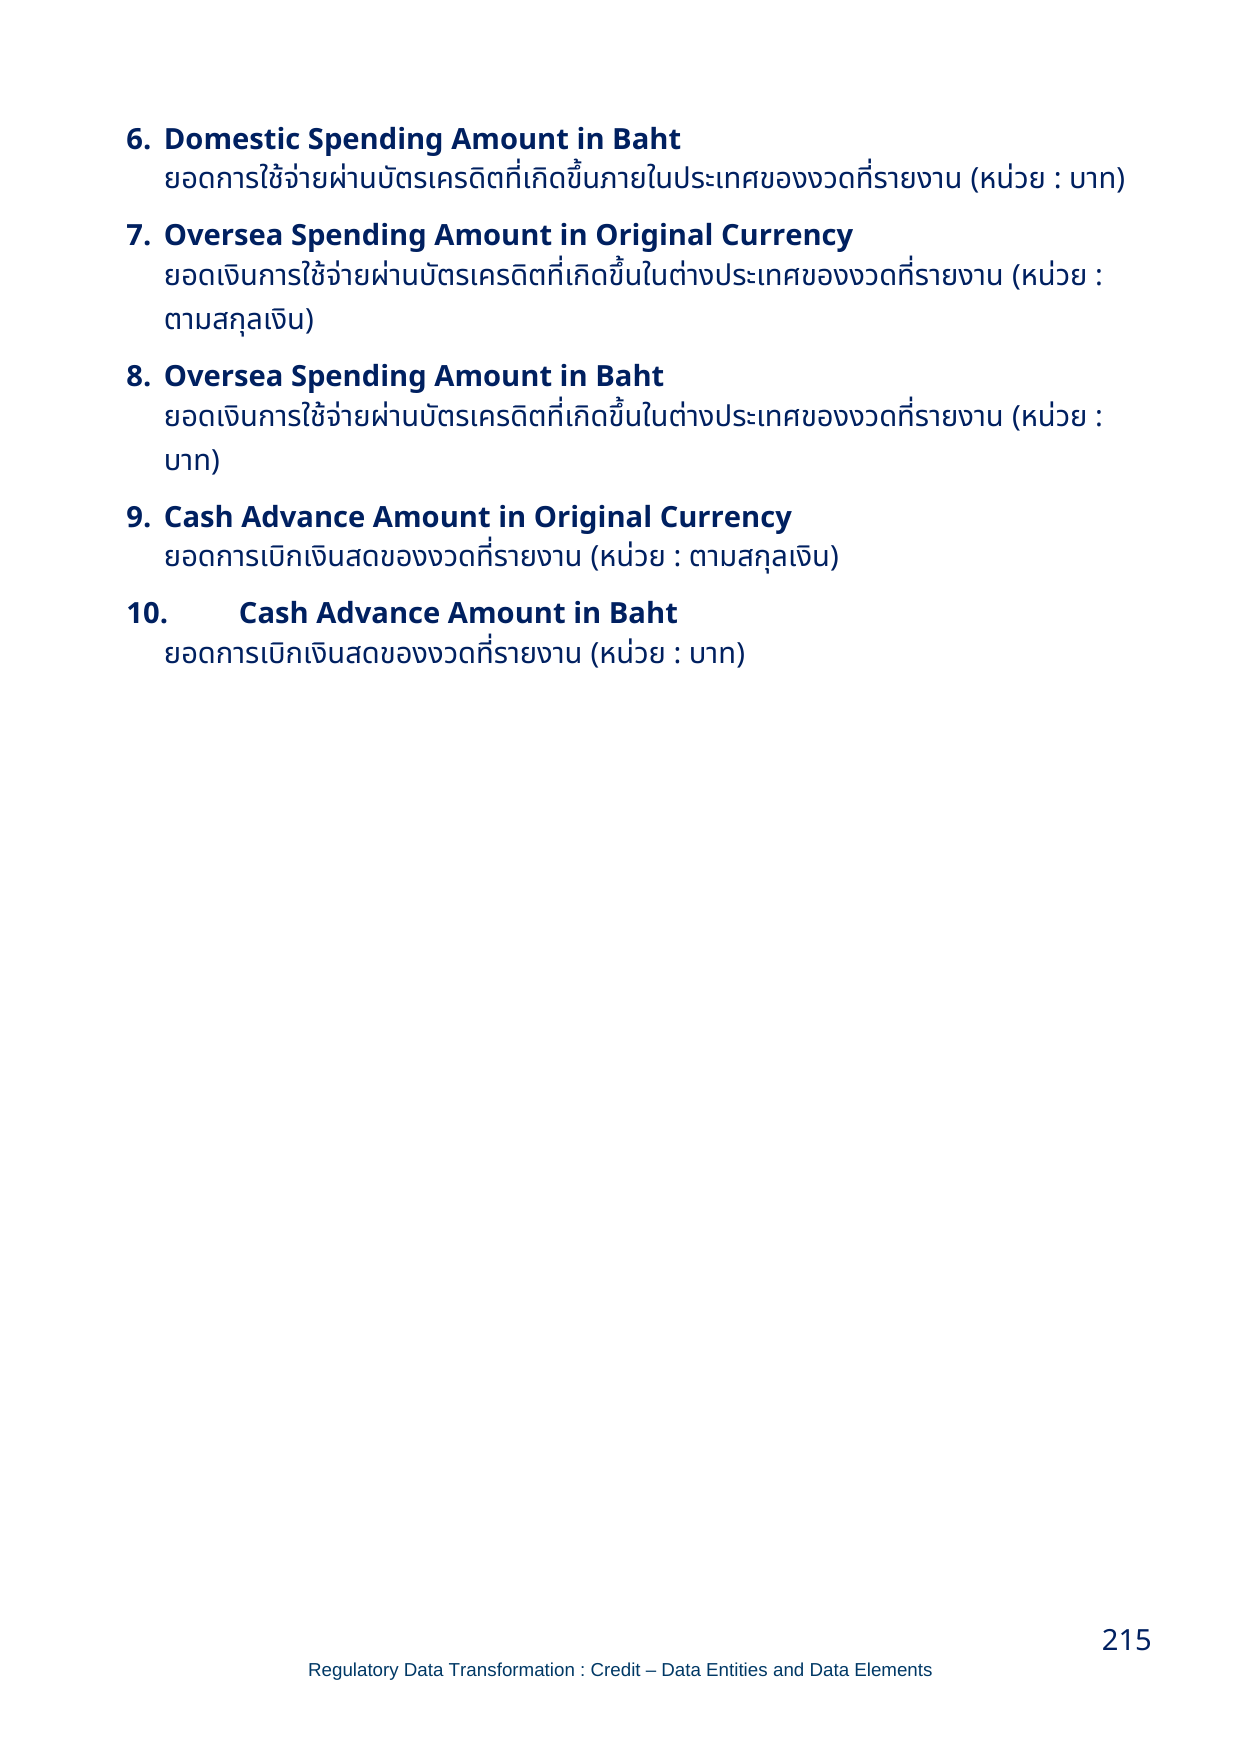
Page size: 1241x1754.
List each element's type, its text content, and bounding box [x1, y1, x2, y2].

list ยอดการเบิกเงินสดของงวดที่รายงาน (หน่วย : ตามสกุลเงิน) [164, 536, 1152, 580]
list Cash Advance Amount in Original Currency [126, 496, 1152, 536]
list ยอดเงินการใช้จ่ายผ่านบัตรเครดิตที่เกิดขึ้นในต่างประเทศของงวดที่รายงาน (หน่วย : บาท) [164, 395, 1152, 483]
list ยอดการเบิกเงินสดของงวดที่รายงาน (หน่วย : บาท) [164, 632, 1152, 676]
list Domestic Spending Amount in Baht [126, 118, 1152, 158]
list ยอดเงินการใช้จ่ายผ่านบัตรเครดิตที่เกิดขึ้นในต่างประเทศของงวดที่รายงาน (หน่วย : ตามสกุลเงิน) [164, 254, 1152, 343]
list Oversea Spending Amount in Baht [126, 355, 1152, 395]
list ยอดการใช้จ่ายผ่านบัตรเครดิตที่เกิดขึ้นภายในประเทศของงวดที่รายงาน (หน่วย : บาท) [164, 158, 1152, 202]
list Cash Advance Amount in Baht [126, 592, 1152, 632]
list Oversea Spending Amount in Original Currency [126, 214, 1152, 254]
